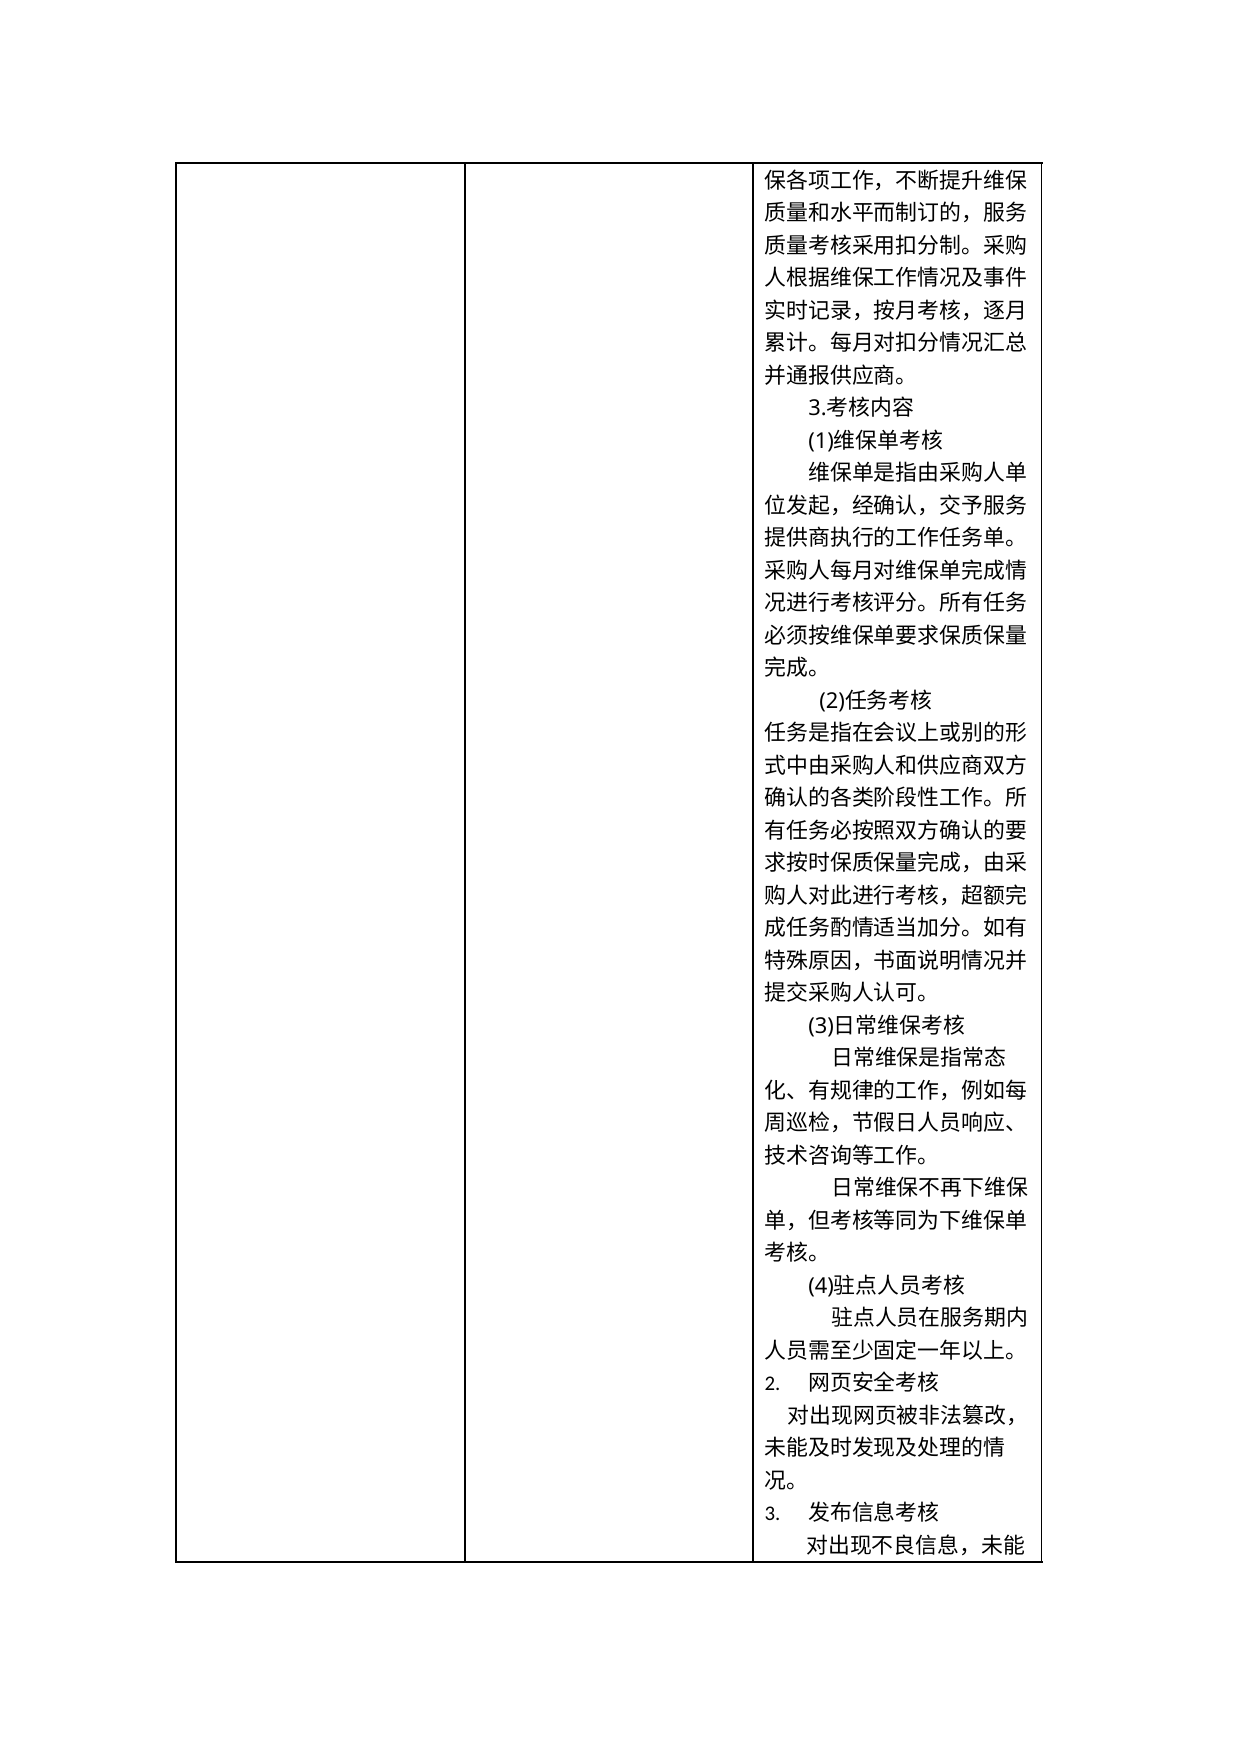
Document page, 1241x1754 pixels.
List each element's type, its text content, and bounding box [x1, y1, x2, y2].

table_cell [466, 164, 752, 1561]
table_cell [754, 164, 1041, 1561]
table_cell 1 [177, 164, 464, 1561]
